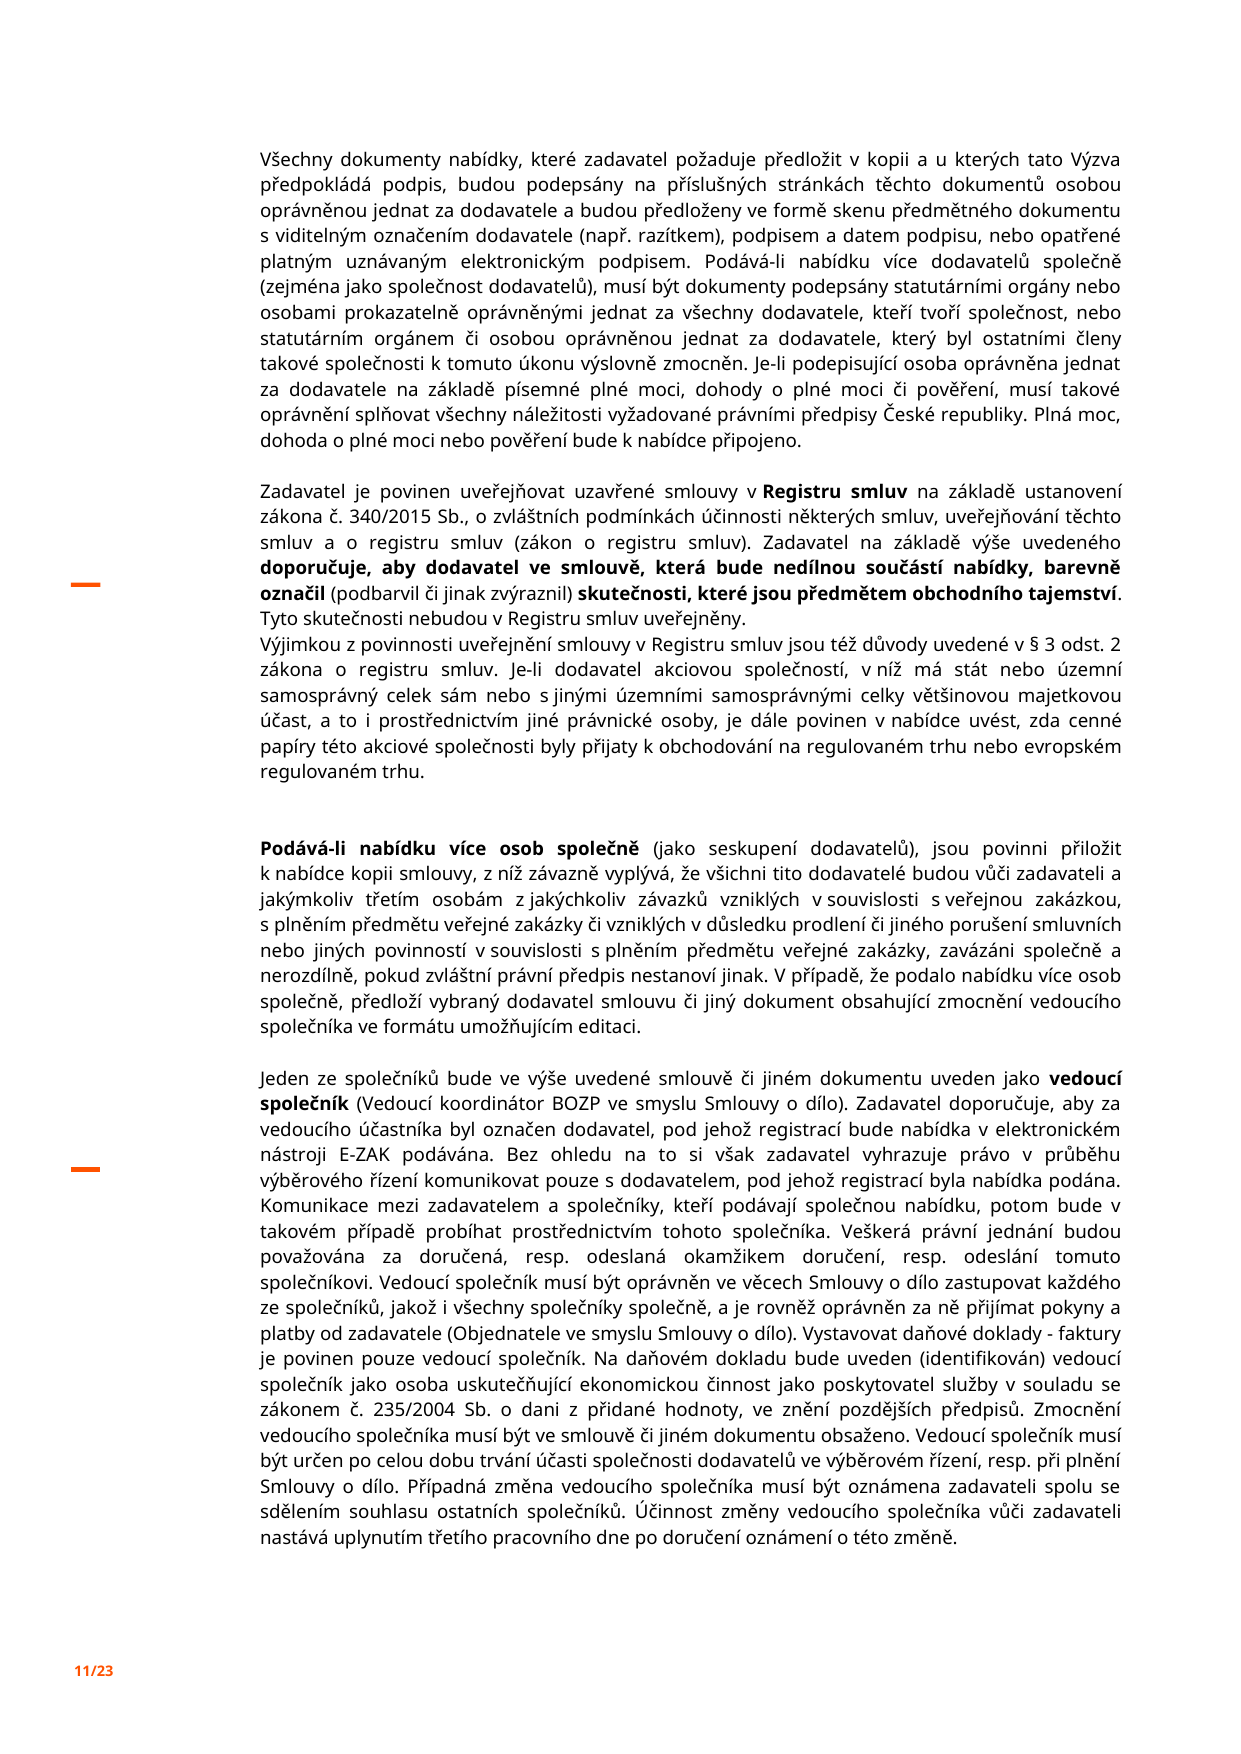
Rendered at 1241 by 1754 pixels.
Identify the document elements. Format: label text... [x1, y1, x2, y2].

text Výjimkou z povinnosti uveřejnění smlouvy v Registru smluv jsou též důvody uvedené v § 3 odst. 2 zákona o registru smluv. Je-li dodavatel akciovou společností, v níž má stát nebo územní samosprávný celek sám nebo s jinými územními samosprávnými celky většinovou majetkovou účast, a to i prostřednictvím jiné právnické osoby, je dále povinen v nabídce uvést, zda cenné papíry této akciové společnosti byly přijaty k obchodování na regulovaném trhu nebo evropském regulovaném trhu. [260, 631, 1122, 784]
text Podává-li nabídku více osob společně (jako seskupení dodavatelů), jsou povinni přiložit k nabídce kopii smlouvy, z níž závazně vyplývá, že všichni tito dodavatelé budou vůči zadavateli a jakýmkoliv třetím osobám z jakýchkoliv závazků vzniklých v souvislosti s veřejnou zakázkou, s plněním předmětu veřejné zakázky či vzniklých v důsledku prodlení či jiného porušení smluvních nebo jiných povinností v souvislosti s plněním předmětu veřejné zakázky, zavázáni společně a nerozdílně, pokud zvláštní právní předpis nestanoví jinak. V případě, že podalo nabídku více osob společně, předloží vybraný dodavatel smlouvu či jiný dokument obsahující zmocnění vedoucího společníka ve formátu umožňujícím editaci. [260, 835, 1122, 1039]
text Zadavatel je povinen uveřejňovat uzavřené smlouvy v Registru smluv na základě ustanovení zákona č. 340/2015 Sb., o zvláštních podmínkách účinnosti některých smluv, uveřejňování těchto smluv a o registru smluv (zákon o registru smluv). Zadavatel na základě výše uvedeného doporučuje, aby dodavatel ve smlouvě, která bude nedílnou součástí nabídky, barevně označil (podbarvil či jinak zvýraznil) skutečnosti, které jsou předmětem obchodního tajemství. Tyto skutečnosti nebudou v Registru smluv uveřejněny. [260, 478, 1122, 631]
text Všechny dokumenty nabídky, které zadavatel požaduje předložit v kopii a u kterých tato Výzva předpokládá podpis, budou podepsány na příslušných stránkách těchto dokumentů osobou oprávněnou jednat za dodavatele a budou předloženy ve formě skenu předmětného dokumentu s viditelným označením dodavatele (např. razítkem), podpisem a datem podpisu, nebo opatřené platným uznávaným elektronickým podpisem. Podává-li nabídku více dodavatelů společně (zejména jako společnost dodavatelů), musí být dokumenty podepsány statutárními orgány nebo osobami prokazatelně oprávněnými jednat za všechny dodavatele, kteří tvoří společnost, nebo statutárním orgánem či osobou oprávněnou jednat za dodavatele, který byl ostatními členy takové společnosti k tomuto úkonu výslovně zmocněn. Je-li podepisující osoba oprávněna jednat za dodavatele na základě písemné plné moci, dohody o plné moci či pověření, musí takové oprávnění splňovat všechny náležitosti vyžadované právními předpisy České republiky. Plná moc, dohoda o plné moci nebo pověření bude k nabídce připojeno. [260, 146, 1122, 452]
text Jeden ze společníků bude ve výše uvedené smlouvě či jiném dokumentu uveden jako vedoucí společník (Vedoucí koordinátor BOZP ve smyslu Smlouvy o dílo). Zadavatel doporučuje, aby za vedoucího účastníka byl označen dodavatel, pod jehož registrací bude nabídka v elektronickém nástroji E-ZAK podávána. Bez ohledu na to si však zadavatel vyhrazuje právo v průběhu výběrového řízení komunikovat pouze s dodavatelem, pod jehož registrací byla nabídka podána. Komunikace mezi zadavatelem a společníky, kteří podávají společnou nabídku, potom bude v takovém případě probíhat prostřednictvím tohoto společníka. Veškerá právní jednání budou považována za doručená, resp. odeslaná okamžikem doručení, resp. odeslání tomuto společníkovi. Vedoucí společník musí být oprávněn ve věcech Smlouvy o dílo zastupovat každého ze společníků, jakož i všechny společníky společně, a je rovněž oprávněn za ně přijímat pokyny a platby od zadavatele (Objednatele ve smyslu Smlouvy o dílo). Vystavovat daňové doklady - faktury je povinen pouze vedoucí společník. Na daňovém dokladu bude uveden (identifikován) vedoucí společník jako osoba uskutečňující ekonomickou činnost jako poskytovatel služby v souladu se zákonem č. 235/2004 Sb. o dani z přidané hodnoty, ve znění pozdějších předpisů. Zmocnění vedoucího společníka musí být ve smlouvě či jiném dokumentu obsaženo. Vedoucí společník musí být určen po celou dobu trvání účasti společnosti dodavatelů ve výběrovém řízení, resp. při plnění Smlouvy o dílo. Případná změna vedoucího společníka musí být oznámena zadavateli spolu se sdělením souhlasu ostatních společníků. Účinnost změny vedoucího společníka vůči zadavateli nastává uplynutím třetího pracovního dne po doručení oznámení o této změně. [260, 1065, 1122, 1550]
